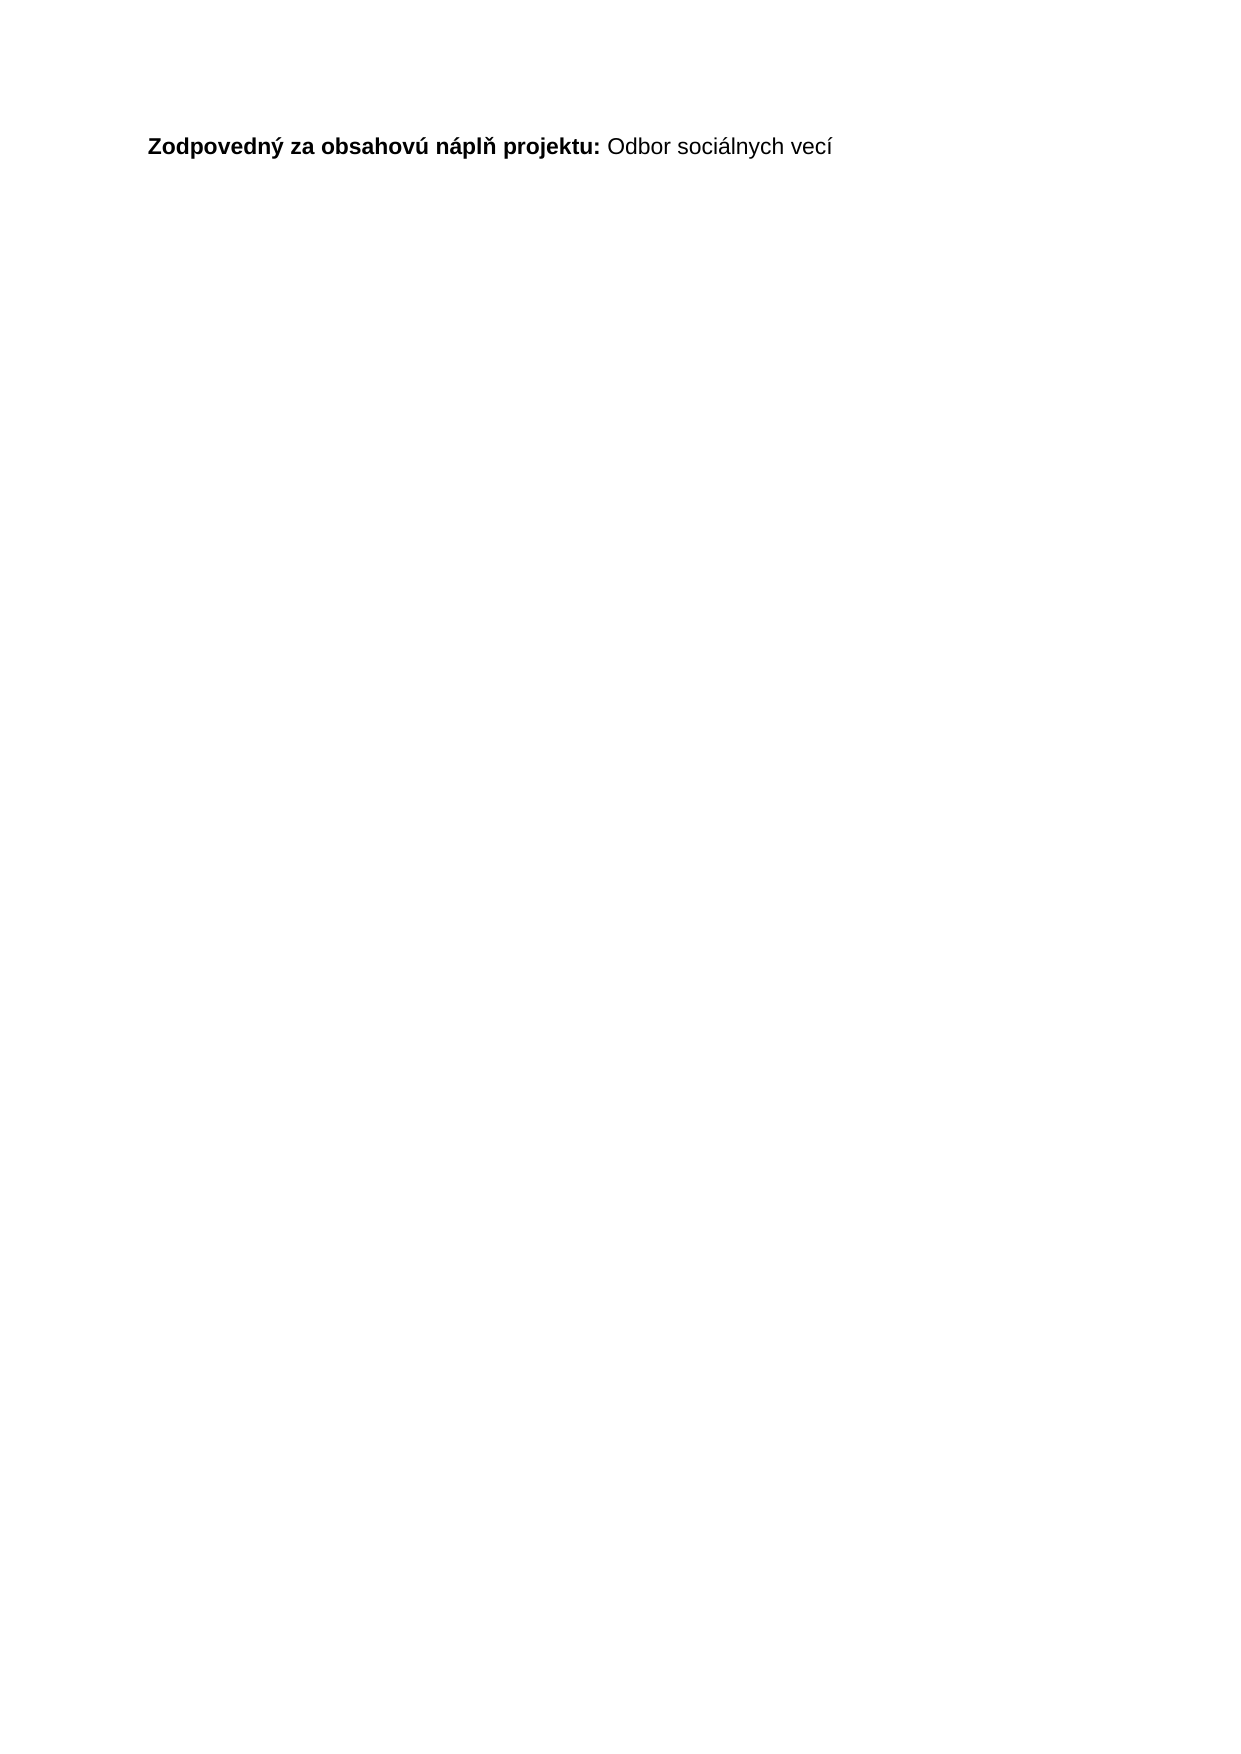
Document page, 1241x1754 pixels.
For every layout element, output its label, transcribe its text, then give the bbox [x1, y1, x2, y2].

text Zodpovedný za obsahovú náplň projektu: Odbor sociálnych vecí [148, 133, 1093, 159]
